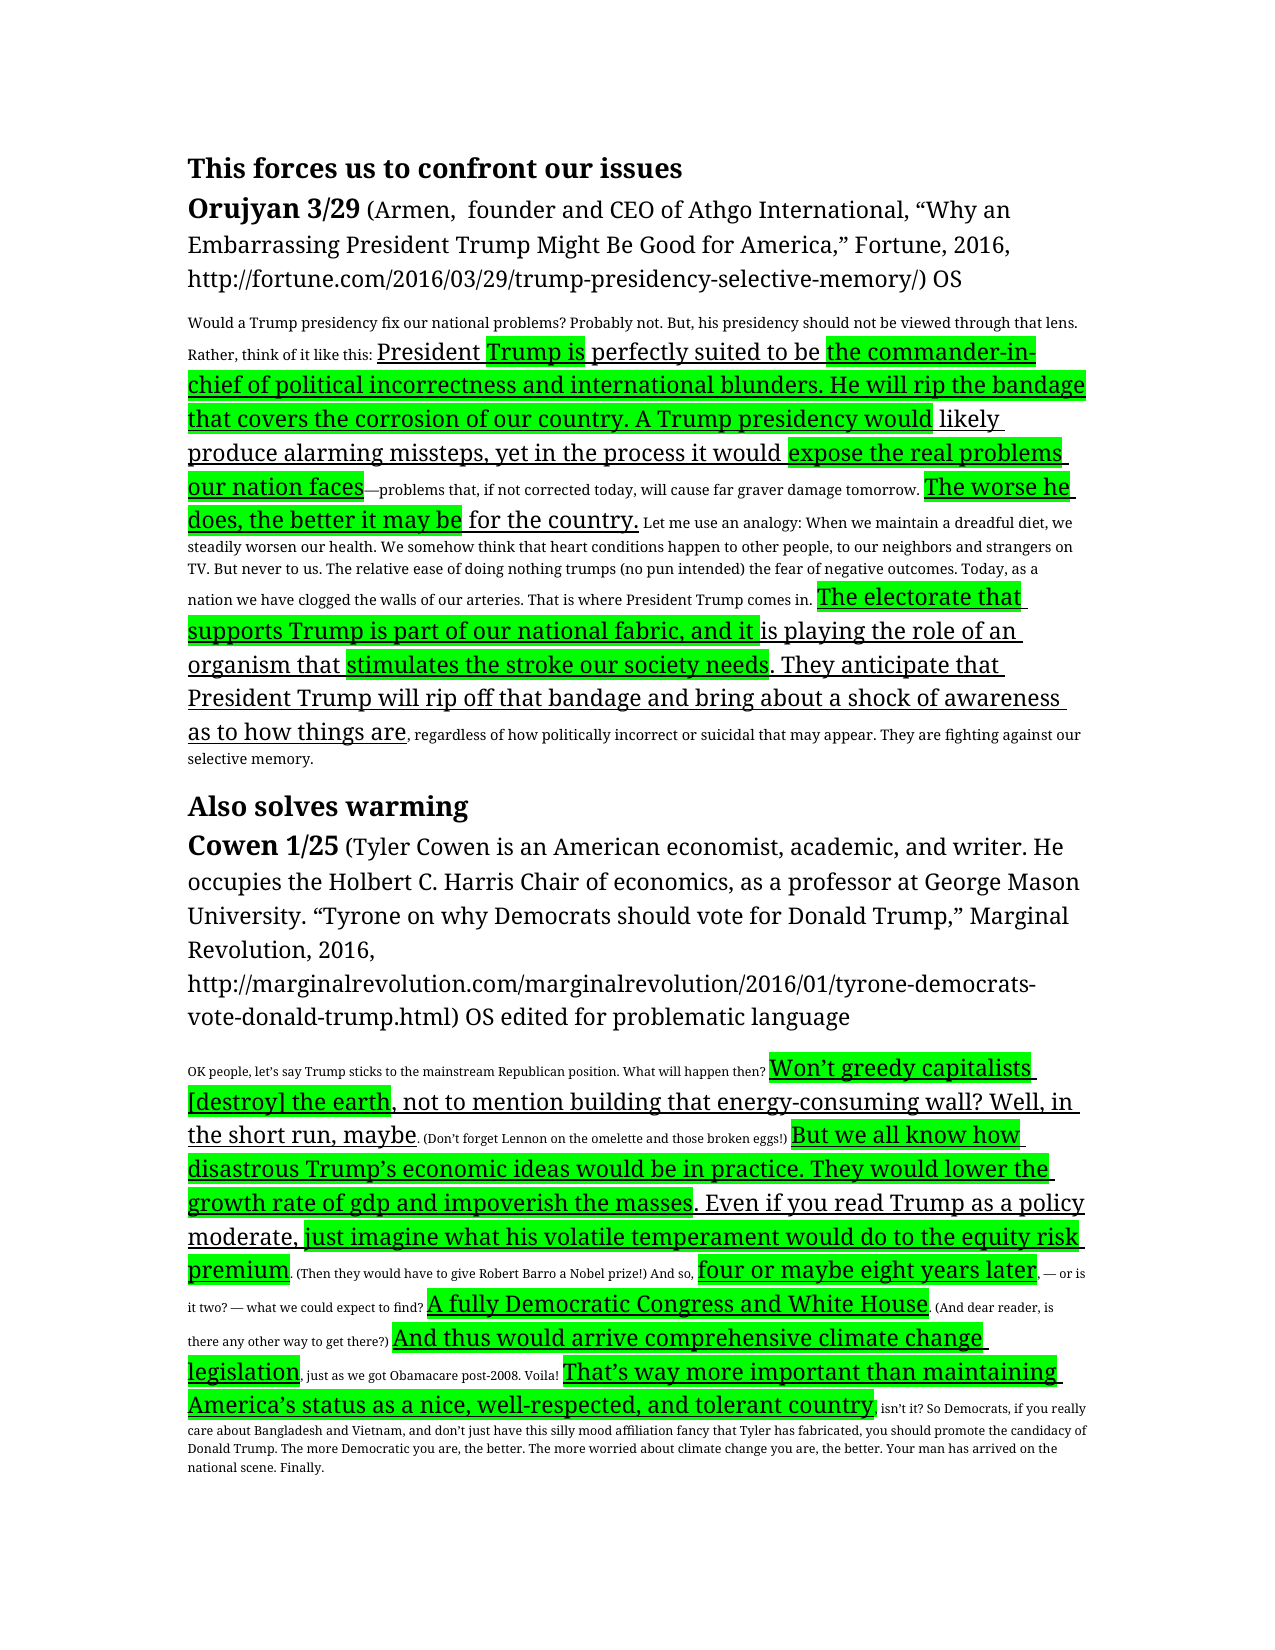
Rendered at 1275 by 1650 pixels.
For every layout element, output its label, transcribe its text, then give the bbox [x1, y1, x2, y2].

subtitle Also solves warming [187, 787, 1087, 824]
text Cowen 1/25 (Tyler Cowen is an American economist, academic, and writer. He occupies the Holbert C. Harris Chair of economics, as a professor at George Mason University. “Tyrone on why Democrats should vote for Donald Trump,” Marginal Revolution, 2016, http://marginalrevolution.com/marginalrevolution/2016/01/tyrone-democrats-vote-donald-trump.html) OS edited for problematic language [187, 827, 1087, 1032]
text Would a Trump presidency fix our national problems? Probably not. But, his presidency should not be viewed through that lens. Rather, think of it like this: President Trump is perfectly suited to be the commander-in-chief of political incorrectness and international blunders. He will rip the bandage that covers the corrosion of our country. A Trump presidency would likely produce alarming missteps, yet in the process it would expose the real problems our nation faces—problems that, if not corrected today, will cause far graver damage tomorrow. The worse he does, the better it may be for the country. Let me use an analogy: When we maintain a dreadful diet, we steadily worsen our health. We somehow think that heart conditions happen to other people, to our neighbors and strangers on TV. But never to us. The relative ease of doing nothing trumps (no pun intended) the fear of negative outcomes. Today, as a nation we have clogged the walls of our arteries. That is where President Trump comes in. The electorate that supports Trump is part of our national fabric, and it is playing the role of an organism that stimulates the stroke our society needs. They anticipate that President Trump will rip off that bandage and bring about a shock of awareness as to how things are, regardless of how politically incorrect or suicidal that may appear. They are fighting against our selective memory. [187, 313, 1087, 769]
subtitle This forces us to confront our issues [187, 150, 1087, 187]
text Orujyan 3/29 (Armen, founder and CEO of Athgo International, “Why an Embarrassing President Trump Might Be Good for America,” Fortune, 2016, http://fortune.com/2016/03/29/trump-presidency-selective-memory/) OS [187, 190, 1087, 294]
text OK people, let’s say Trump sticks to the mainstream Republican position. What will happen then? Won’t greedy capitalists [destroy] the earth, not to mention building that energy-consuming wall? Well, in the short run, maybe. (Don’t forget Lennon on the omelette and those broken eggs!) But we all know how disastrous Trump’s economic ideas would be in practice. They would lower the growth rate of gdp and impoverish the masses. Even if you read Trump as a policy moderate, just imagine what his volatile temperament would do to the equity risk premium. (Then they would have to give Robert Barro a Nobel prize!) And so, four or maybe eight years later, — or is it two? — what we could expect to find? A fully Democratic Congress and White House. (And dear reader, is there any other way to get there?) And thus would arrive comprehensive climate change legislation, just as we got Obamacare post-2008. Voila! That’s way more important than maintaining America’s status as a nice, well-respected, and tolerant country, isn’t it? So Democrats, if you really care about Bangladesh and Vietnam, and don’t just have this silly mood affiliation fancy that Tyler has fabricated, you should promote the candidacy of Donald Trump. The more Democratic you are, the better. The more worried about climate change you are, the better. Your man has arrived on the national scene. Finally. [187, 1052, 1087, 1476]
